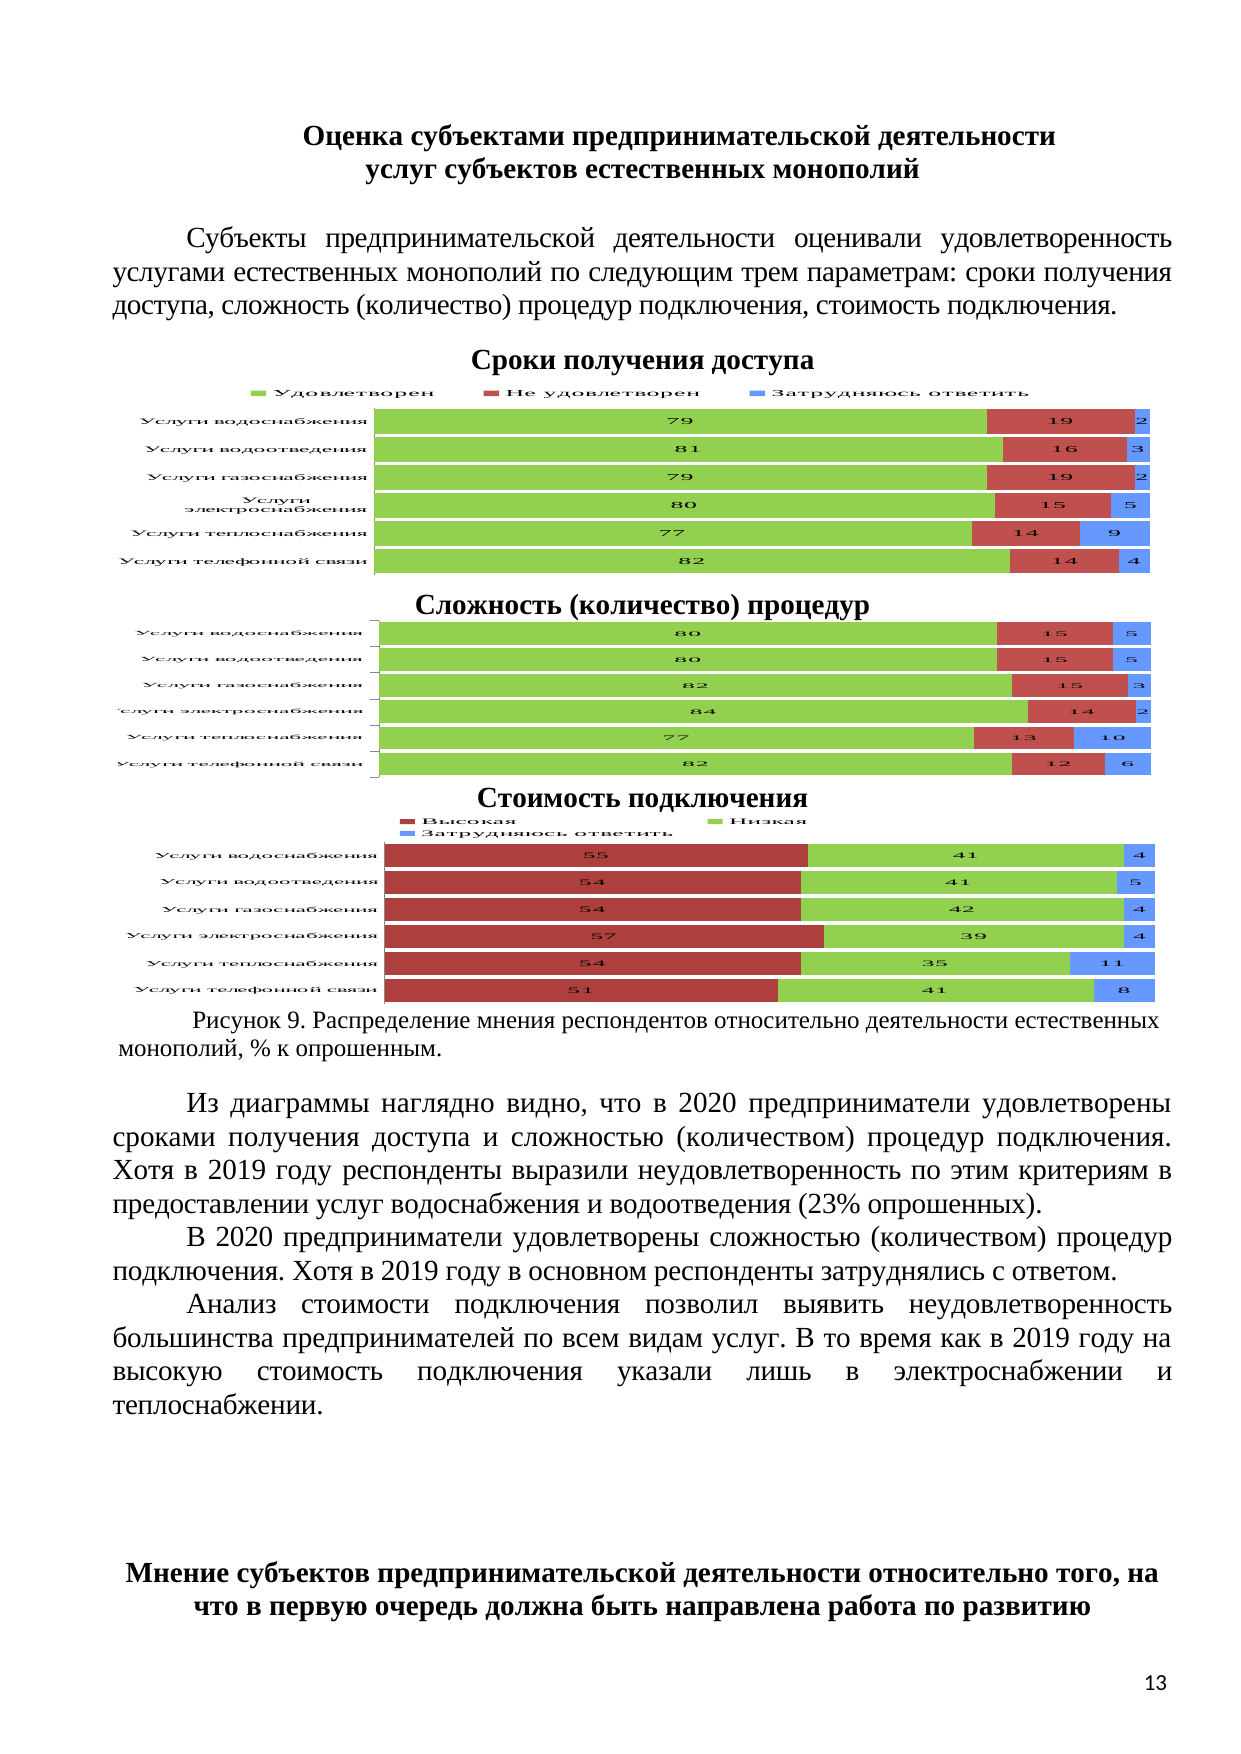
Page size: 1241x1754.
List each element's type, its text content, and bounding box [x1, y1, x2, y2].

text услуг субъектов естественных монополий [118, 152, 1167, 185]
text Сроки получения доступа [118, 342, 1167, 376]
text Оценка субъектами предпринимательской деятельности [118, 118, 1167, 152]
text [118, 1555, 1167, 1622]
text Рисунок 9. Распределение мнения респондентов относительно деятельности естественных монополий, % к опрошенным. [118, 1005, 1167, 1062]
text Анализ стоимости подключения позволил выявить неудовлетворенность большинства предпринимателей по всем видам услуг. В то время как в 2019 году на высокую стоимость подключения указали лишь в электроснабжении и теплоснабжении. [112, 1286, 1172, 1421]
text Стоимость подключения [118, 780, 1167, 813]
text Субъекты предпринимательской деятельности оценивали удовлетворенность услугами естественных монополий по следующим трем параметрам: сроки получения доступа, сложность (количество) процедур подключения, стоимость подключения. [112, 220, 1172, 321]
text Из диаграммы наглядно видно, что в 2020 предприниматели удовлетворены сроками получения доступа и сложностью (количеством) процедур подключения. Хотя в 2019 году респонденты выразили неудовлетворенность по этим критериям в предоставлении услуг водоснабжения и водоотведения (23% опрошенных). [112, 1085, 1172, 1219]
text В 2020 предприниматели удовлетворены сложностью (количеством) процедур подключения. Хотя в 2019 году в основном респонденты затруднялись с ответом. [112, 1219, 1172, 1286]
text Сложность (количество) процедур [118, 587, 1167, 620]
